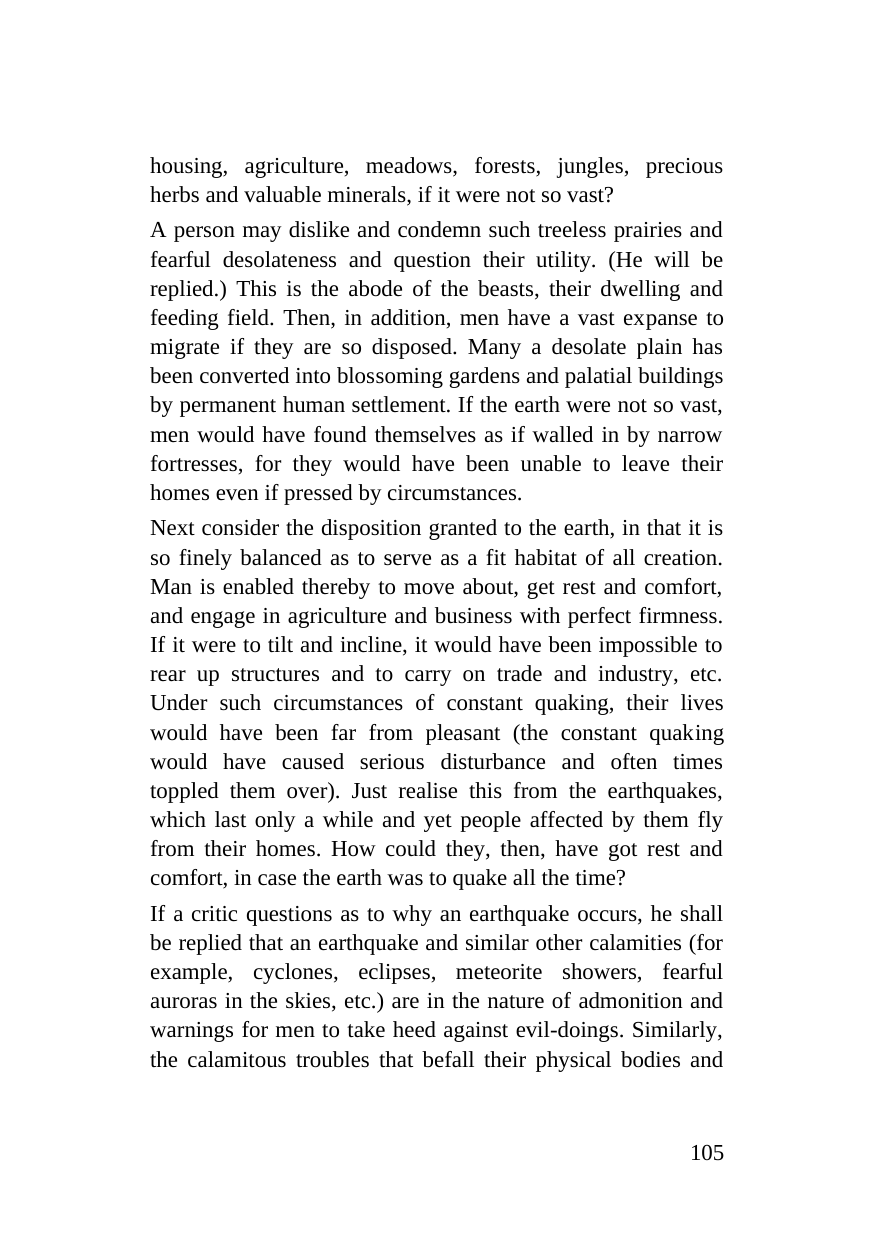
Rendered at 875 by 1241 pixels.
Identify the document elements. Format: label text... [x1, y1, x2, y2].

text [150, 150, 724, 208]
text A person may dislike and condemn such treeless prairies and fearful desolateness and question their utility. (He will be replied.) This is the abode of the beasts, their dwelling and feeding field. Then, in addition, men have a vast expanse to migrate if they are so disposed. Many a desolate plain has been converted into blossoming gardens and palatial buildings by permanent human settlement. If the earth were not so vast, men would have found themselves as if walled in by narrow fortresses, for they would have been unable to leave their homes even if pressed by circumstances. [150, 214, 724, 506]
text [150, 898, 724, 1073]
text Next consider the disposition granted to the earth, in that it is so finely balanced as to serve as a fit habitat of all creation. Man is enabled thereby to move about, get rest and comfort, and engage in agriculture and business with perfect firmness. If it were to tilt and incline, it would have been impossible to rear up structures and to carry on trade and industry, etc. Under such circumstances of constant quaking, their lives would have been far from pleasant (the constant quaking would have caused serious disturbance and often times toppled them over). Just realise this from the earthquakes, which last only a while and yet people affected by them fly from their homes. How could they, then, have got rest and comfort, in case the earth was to quake all the time? [150, 512, 724, 892]
